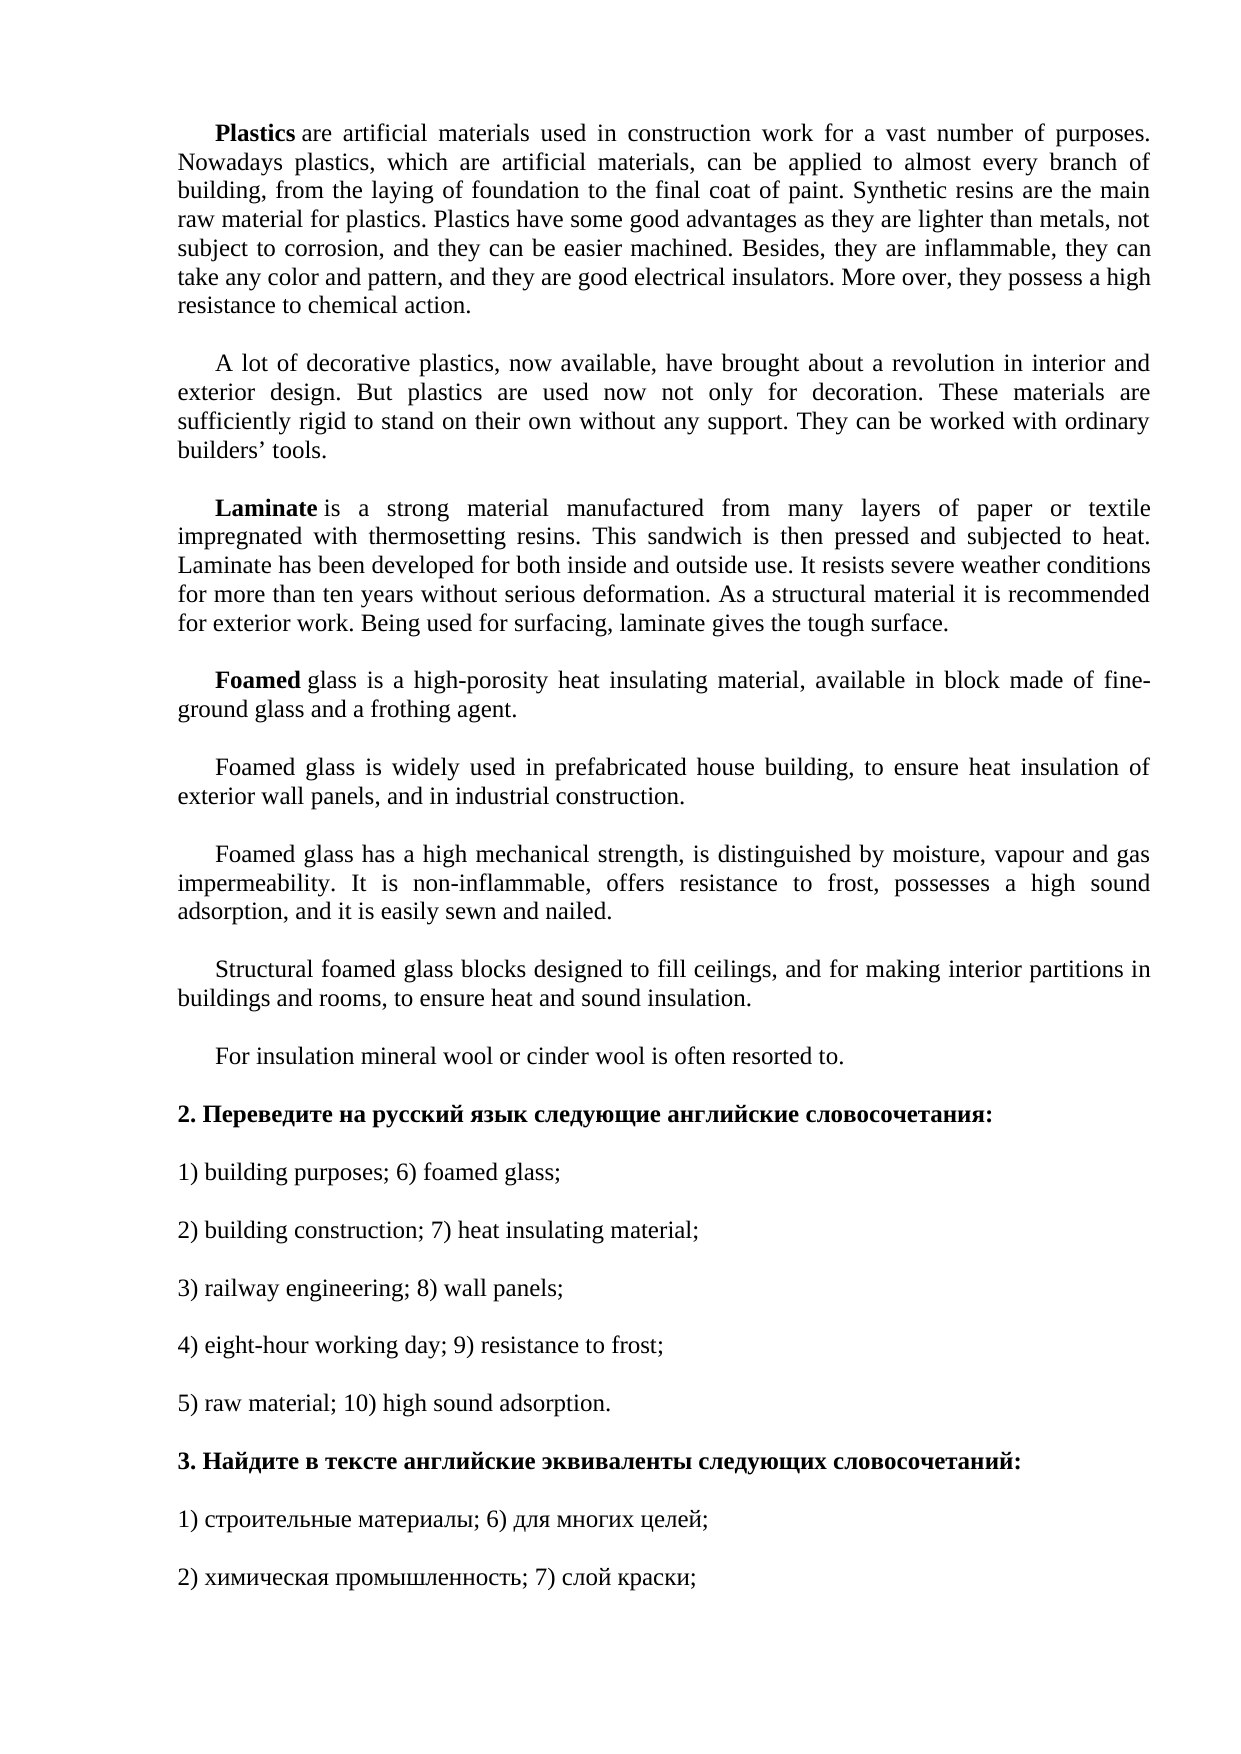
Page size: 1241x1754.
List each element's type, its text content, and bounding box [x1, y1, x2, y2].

text 2) building construction; 7) heat insulating material; [177, 1215, 1152, 1243]
text 3. Найдите в тексте английские эквиваленты следующих словосочетаний: [177, 1446, 1152, 1475]
text For insulation mineral wool or cinder wool is often resorted to. [177, 1041, 1152, 1070]
text Laminate is a strong material manufactured from many layers of paper or textile impregnated with thermosetting resins. This sandwich is then pressed and subjected to heat. Laminate has been developed for both inside and outside use. It resists severe weather conditions for more than ten years without serious deformation. As a structural material it is recommended for exterior work. Being used for surfacing, laminate gives the tough surface. [177, 493, 1152, 636]
text Foamed glass is widely used in prefabricated house building, to ensure heat insulation of exterior wall panels, and in industrial construction. [177, 752, 1152, 810]
text 3) railway engineering; 8) wall panels; [177, 1273, 1152, 1301]
text Foamed glass is a high-porosity heat insulating material, available in block made of fine-ground glass and a frothing agent. [177, 666, 1152, 723]
text Plastics are artificial materials used in construction work for a vast number of purposes. Nowadays plastics, which are artificial materials, can be applied to almost every branch of building, from the laying of foundation to the final coat of paint. Synthetic resins are the main raw material for plastics. Plastics have some good advantages as they are lighter than metals, not subject to corrosion, and they can be easier machined. Besides, they are inflammable, they can take any color and pattern, and they are good electrical insulators. More over, they possess a high resistance to chemical action. [177, 118, 1152, 319]
text Structural foamed glass blocks designed to fill ceilings, and for making interior partitions in buildings and rooms, to ensure heat and sound insulation. [177, 954, 1152, 1012]
text 4) eight-hour working day; 9) resistance to frost; [177, 1331, 1152, 1359]
text 2. Переведите на русский язык следующие английские словосочетания: [177, 1099, 1152, 1128]
text 2) химическая промышленность; 7) слой краски; [177, 1562, 1152, 1591]
text A lot of decorative plastics, now available, have brought about a revolution in interior and exterior design. But plastics are used now not only for decoration. These materials are sufficiently rigid to stand on their own without any support. They can be worked with ordinary builders’ tools. [177, 348, 1152, 463]
text 1) building purposes; 6) foamed glass; [177, 1157, 1152, 1186]
text Foamed glass has a high mechanical strength, is distinguished by moisture, vapour and gas impermeability. It is non-inflammable, offers resistance to frost, possesses a high sound adsorption, and it is easily sewn and nailed. [177, 839, 1152, 925]
text 5) raw material; 10) high sound adsorption. [177, 1388, 1152, 1417]
text 1) строительные материалы; 6) для многих целей; [177, 1504, 1152, 1533]
